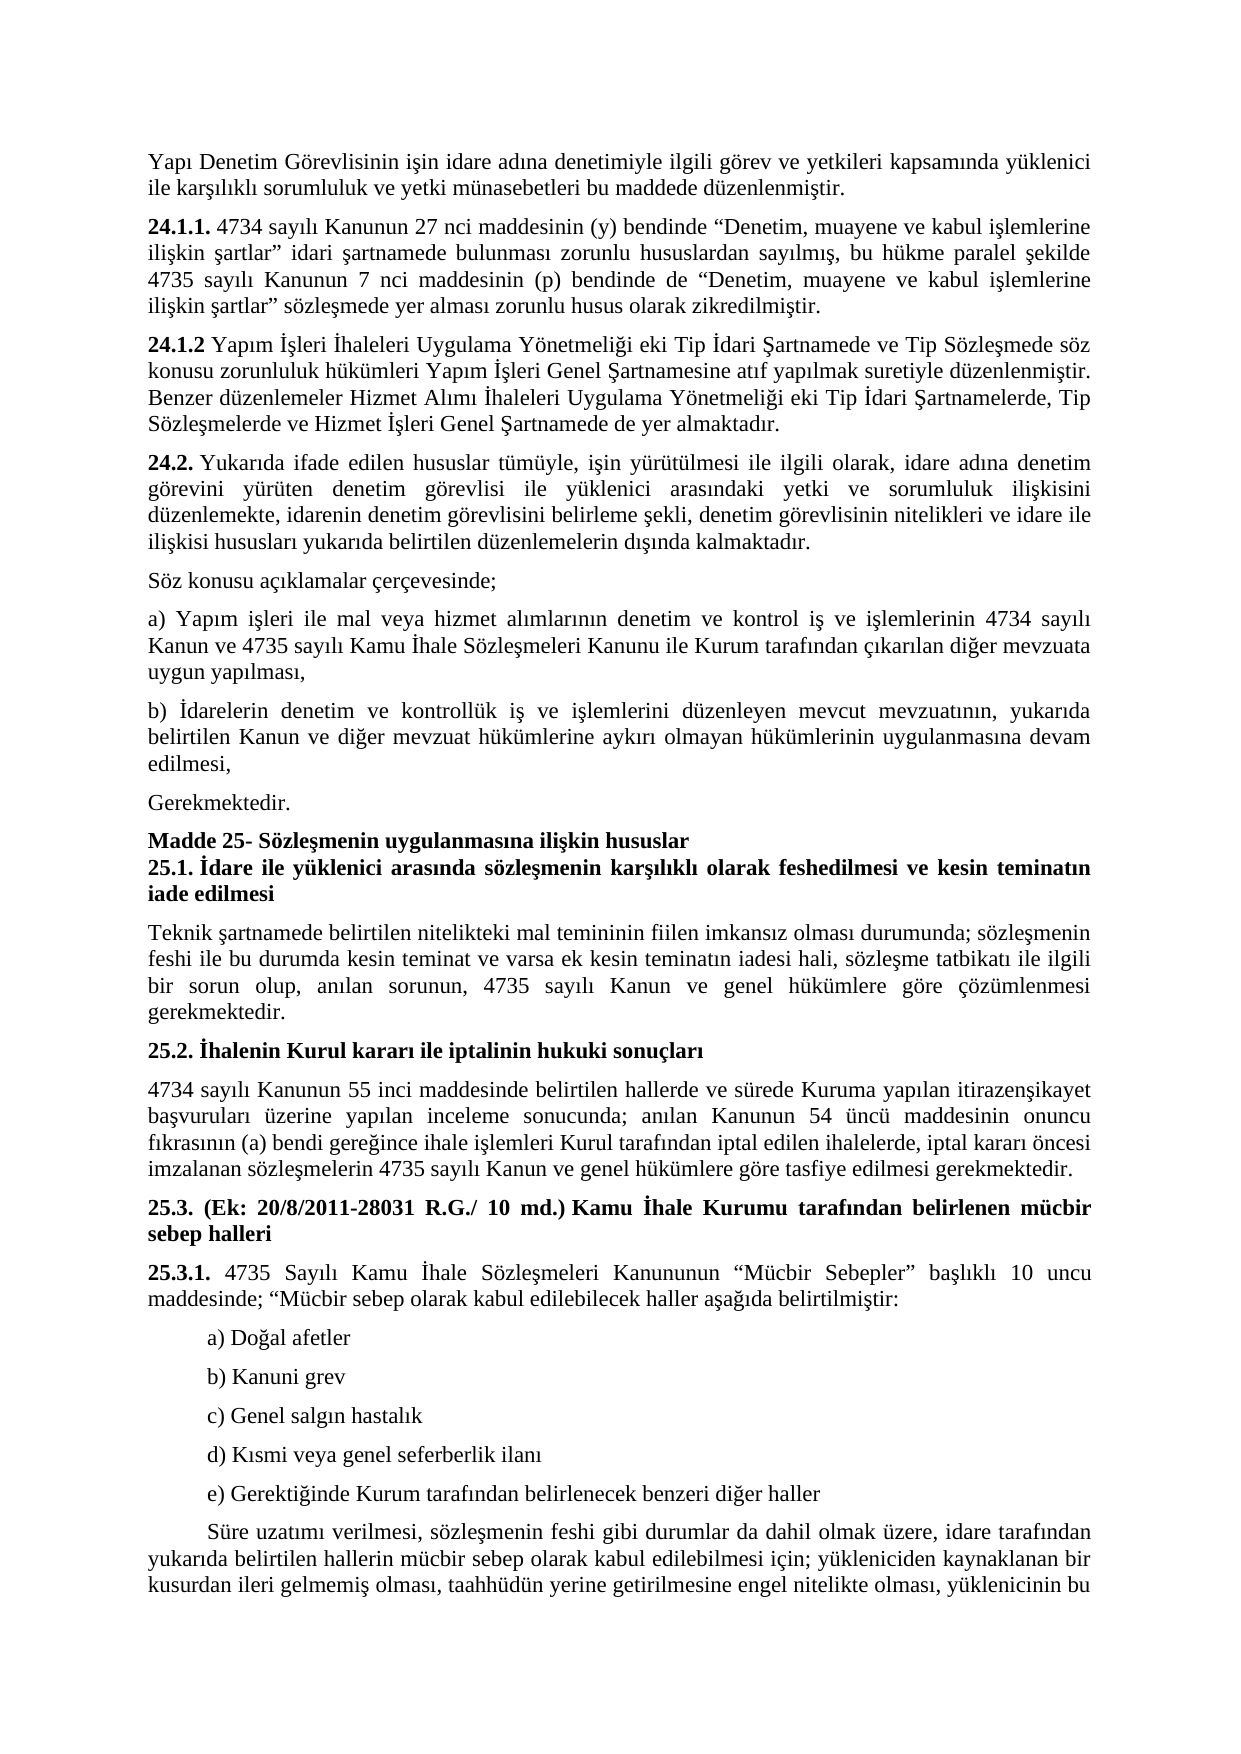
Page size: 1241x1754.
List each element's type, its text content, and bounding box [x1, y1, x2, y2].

text 25.2. İhalenin Kurul kararı ile iptalinin hukuki sonuçları [148, 1037, 1092, 1063]
text 24.1.2 Yapım İşleri İhaleleri Uygulama Yönetmeliği eki Tip İdari Şartnamede ve Tip Sözleşmede söz konusu zorunluluk hükümleri Yapım İşleri Genel Şartnamesine atıf yapılmak suretiyle düzenlenmiştir. Benzer düzenlemeler Hizmet Alımı İhaleleri Uygulama Yönetmeliği eki Tip İdari Şartnamelerde, Tip Sözleşmelerde ve Hizmet İşleri Genel Şartnamede de yer almaktadır. [148, 331, 1092, 436]
text a) Yapım işleri ile mal veya hizmet alımlarının denetim ve kontrol iş ve işlemlerinin 4734 sayılı Kanun ve 4735 sayılı Kamu İhale Sözleşmeleri Kanunu ile Kurum tarafından çıkarılan diğer mevzuata uygun yapılması, [148, 606, 1092, 684]
text 25.3.1. 4735 Sayılı Kamu İhale Sözleşmeleri Kanununun “Mücbir Sebepler” başlıklı 10 uncu maddesinde; “Mücbir sebep olarak kabul edilebilecek haller aşağıda belirtilmiştir: [148, 1259, 1092, 1312]
text Teknik şartnamede belirtilen nitelikteki mal temininin fiilen imkansız olması durumunda; sözleşmenin feshi ile bu durumda kesin teminat ve varsa ek kesin teminatın iadesi hali, sözleşme tatbikatı ile ilgili bir sorun olup, anılan sorunun, 4735 sayılı Kanun ve genel hükümlere göre çözümlenmesi gerekmektedir. [148, 919, 1092, 1024]
text Madde 25- Sözleşmenin uygulanmasına ilişkin hususlar [148, 827, 1092, 854]
text 24.2. Yukarıda ifade edilen hususlar tümüyle, işin yürütülmesi ile ilgili olarak, idare adına denetim görevini yürüten denetim görevlisi ile yüklenici arasındaki yetki ve sorumluluk ilişkisini düzenlemekte, idarenin denetim görevlisini belirleme şekli, denetim görevlisinin nitelikleri ve idare ile ilişkisi hususları yukarıda belirtilen düzenlemelerin dışında kalmaktadır. [148, 449, 1092, 554]
text d) Kısmi veya genel seferberlik ilanı [148, 1441, 1092, 1467]
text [148, 148, 1092, 200]
text b) Kanuni grev [148, 1363, 1092, 1389]
text Gerekmektedir. [148, 789, 1092, 815]
text a) Doğal afetler [148, 1324, 1092, 1351]
text e) Gerektiğinde Kurum tarafından belirlenecek benzeri diğer haller [148, 1479, 1092, 1506]
text 25.1. İdare ile yüklenici arasında sözleşmenin karşılıklı olarak feshedilmesi ve kesin teminatın iade edilmesi [148, 854, 1092, 907]
text Söz konusu açıklamalar çerçevesinde; [148, 567, 1092, 593]
text 4734 sayılı Kanunun 55 inci maddesinde belirtilen hallerde ve sürede Kuruma yapılan itirazenşikayet başvuruları üzerine yapılan inceleme sonucunda; anılan Kanunun 54 üncü maddesinin onuncu fıkrasının (a) bendi gereğince ihale işlemleri Kurul tarafından iptal edilen ihalelerde, iptal kararı öncesi imzalanan sözleşmelerin 4735 sayılı Kanun ve genel hükümlere göre tasfiye edilmesi gerekmektedir. [148, 1076, 1092, 1181]
text c) Genel salgın hastalık [148, 1402, 1092, 1428]
text 24.1.1. 4734 sayılı Kanunun 27 nci maddesinin (y) bendinde “Denetim, muayene ve kabul işlemlerine ilişkin şartlar” idari şartnamede bulunması zorunlu hususlardan sayılmış, bu hükme paralel şekilde 4735 sayılı Kanunun 7 nci maddesinin (p) bendinde de “Denetim, muayene ve kabul işlemlerine ilişkin şartlar” sözleşmede yer alması zorunlu husus olarak zikredilmiştir. [148, 213, 1092, 318]
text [148, 1518, 1092, 1597]
text b) İdarelerin denetim ve kontrollük iş ve işlemlerini düzenleyen mevcut mevzuatının, yukarıda belirtilen Kanun ve diğer mevzuat hükümlerine aykırı olmayan hükümlerinin uygulanmasına devam edilmesi, [148, 697, 1092, 776]
text 25.3. (Ek: 20/8/2011-28031 R.G./ 10 md.) Kamu İhale Kurumu tarafından belirlenen mücbir sebep halleri [148, 1194, 1092, 1246]
